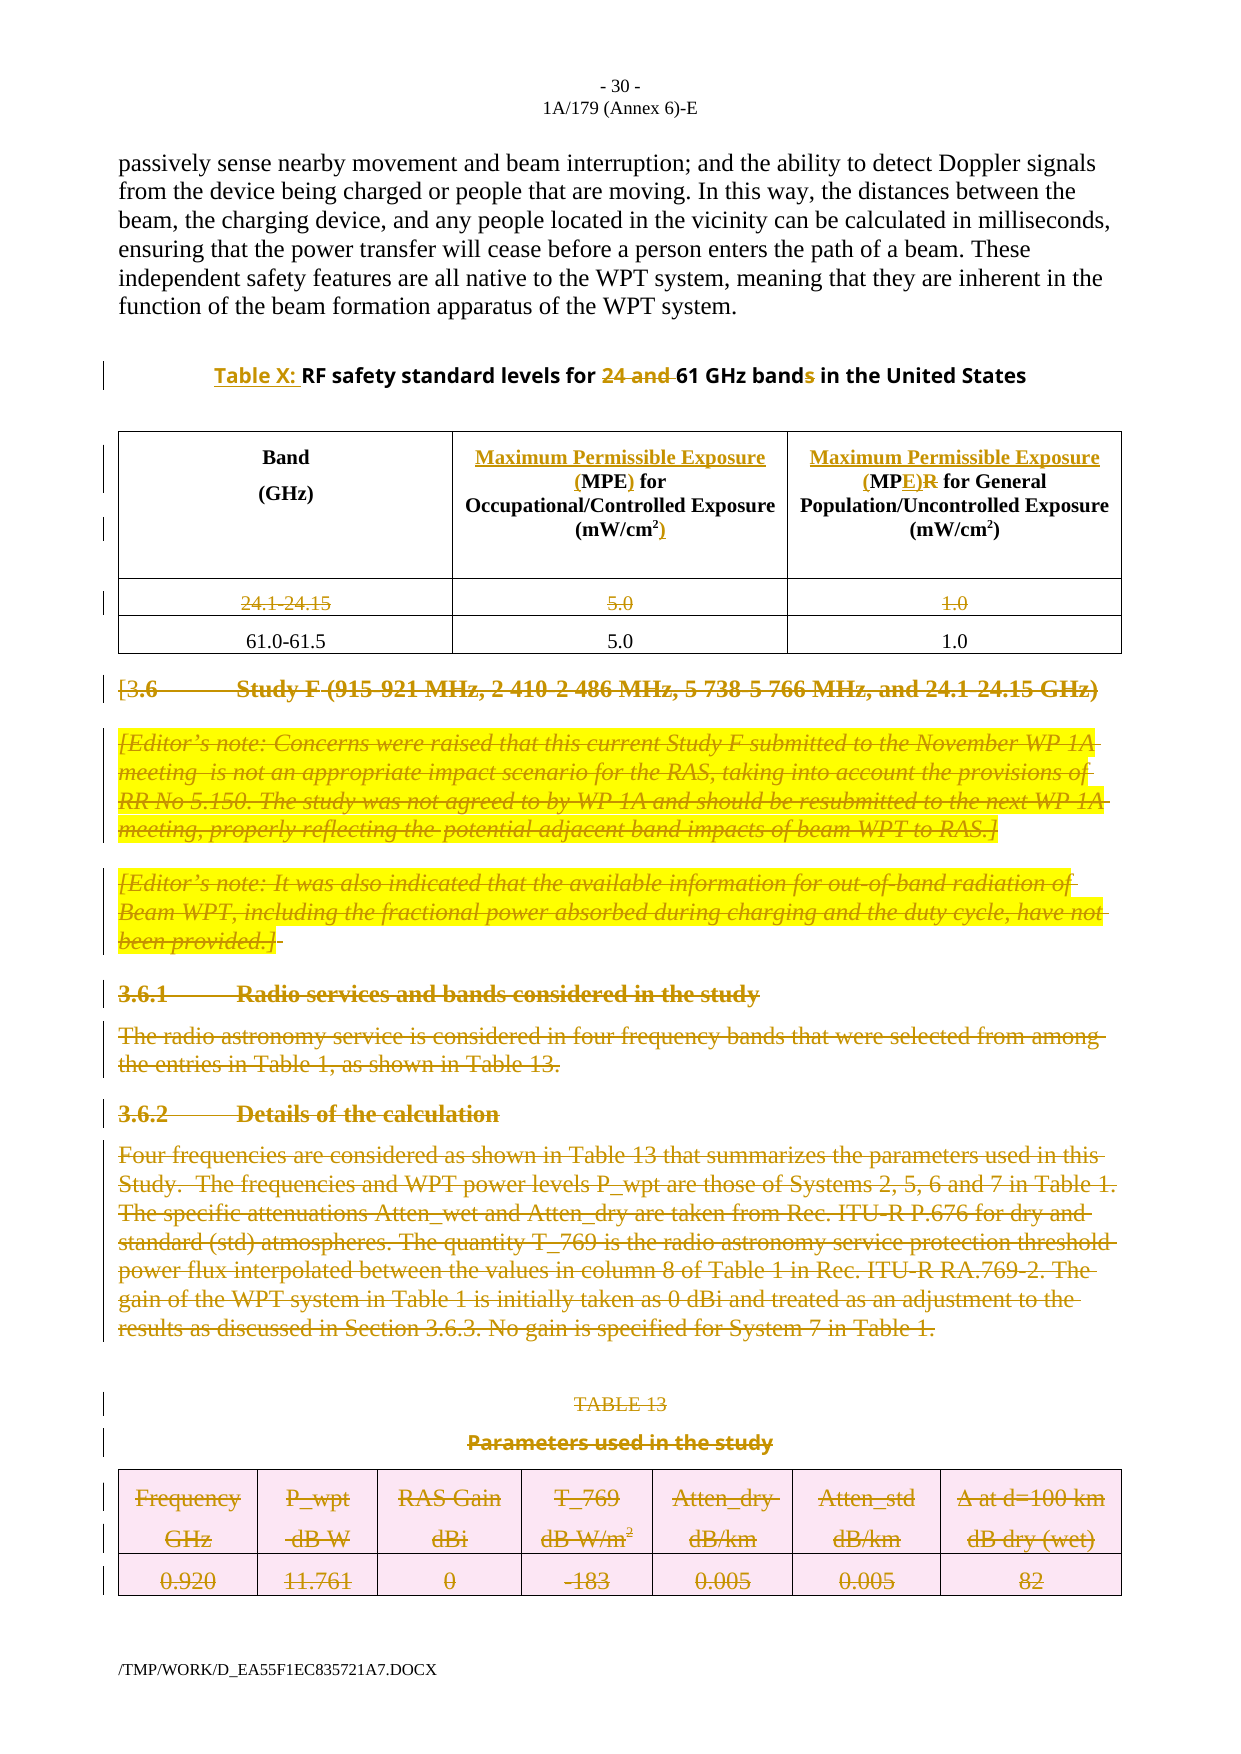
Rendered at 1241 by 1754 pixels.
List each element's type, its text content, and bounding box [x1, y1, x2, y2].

table_cell [788, 579, 1121, 615]
table_header MPE for Occupational/Controlled Exposure (mW/cm2 [453, 432, 787, 577]
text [118, 148, 1122, 320]
table_cell [119, 579, 452, 615]
table_cell 5.0 [453, 616, 787, 653]
table_cell 1.0 [788, 616, 1121, 653]
table_header MP for General Population/Uncontrolled Exposure (mW/cm2) [788, 432, 1121, 577]
title RF safety standard levels for 61 GHz band in the United States [118, 361, 1122, 390]
table_cell [453, 579, 787, 615]
table_cell 61.0-61.5 [119, 616, 452, 653]
table_header Band (GHz) [119, 432, 452, 577]
